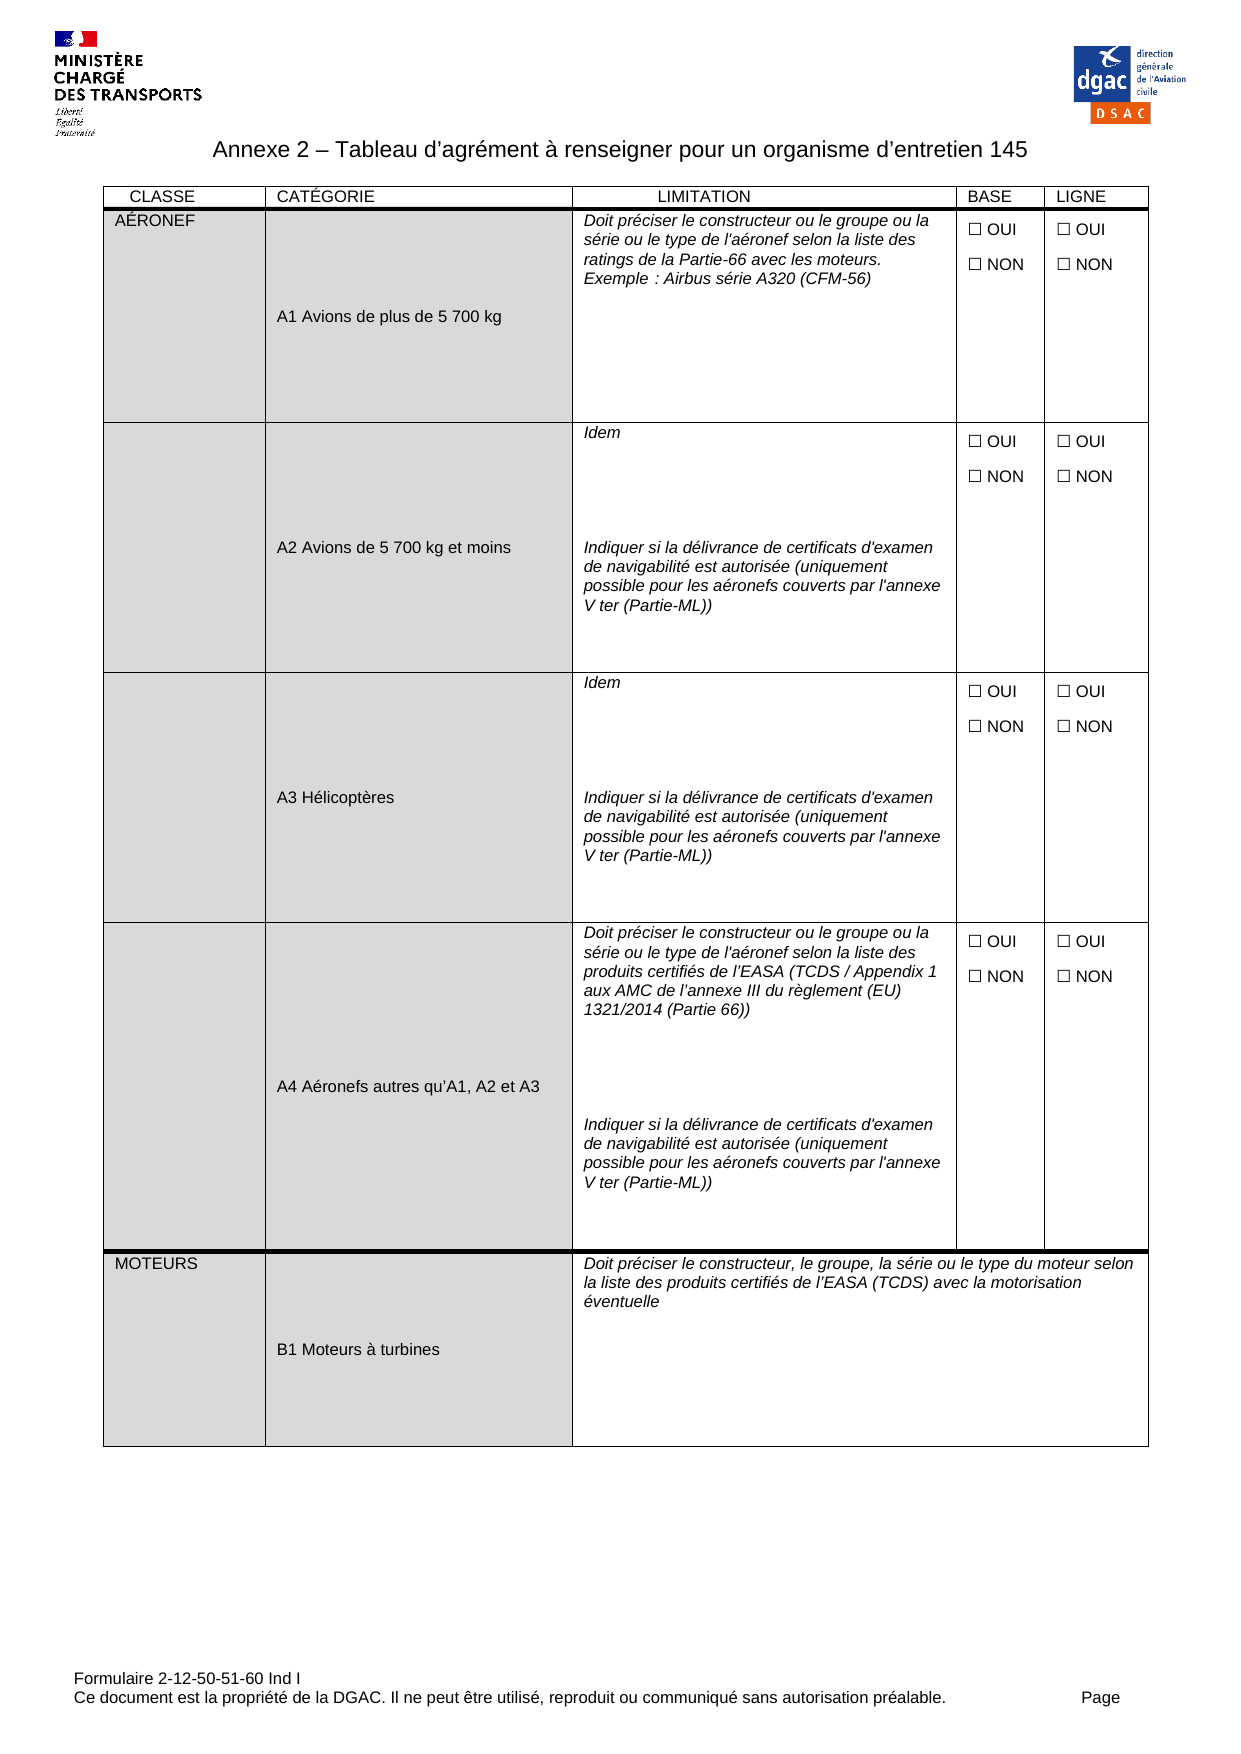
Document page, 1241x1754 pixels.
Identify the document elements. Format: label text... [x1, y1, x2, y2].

table_header LIGNE [1045, 187, 1148, 206]
table_header CLASSE [104, 187, 265, 206]
table_cell ☐ OUI ☐ NON [1045, 423, 1148, 672]
table_header BASE [957, 187, 1044, 206]
table_cell [104, 423, 265, 672]
table_cell Doit préciser le constructeur ou le groupe ou la série ou le type de l'aéronef selon la liste des ratings de la Partie-66 avec les moteurs. Exemple : Airbus série A320 (CFM-56) [573, 211, 956, 422]
picture [1073, 46, 1186, 124]
table_cell [104, 673, 265, 922]
table_cell ☐ OUI ☐ NON [1045, 923, 1148, 1249]
table_cell ☐ OUI ☐ NON [957, 423, 1044, 672]
table_cell ☐ OUI ☐ NON [957, 673, 1044, 922]
table_cell A2 Avions de 5 700 kg et moins [266, 423, 572, 672]
table_cell A1 Avions de plus de 5 700 kg [266, 211, 572, 422]
table_cell ☐ OUI ☐ NON [957, 923, 1044, 1249]
table_cell A4 Aéronefs autres qu’A1, A2 et A3 [266, 923, 572, 1249]
table_cell ☐ OUI ☐ NON [1045, 211, 1148, 422]
table_cell MOTEURS [104, 1254, 265, 1446]
table_cell B1 Moteurs à turbines [266, 1254, 572, 1446]
table_cell AÉRONEF [104, 211, 265, 422]
table_header LIMITATION [573, 187, 956, 206]
table_cell ☐ OUI ☐ NON [957, 211, 1044, 422]
table_cell ☐ OUI ☐ NON [1045, 673, 1148, 922]
table_cell Doit préciser le constructeur, le groupe, la série ou le type du moteur selon la liste des produits certifiés de l’EASA (TCDS) avec la motorisation éventuelle [573, 1254, 1148, 1446]
picture [53, 31, 257, 136]
table_cell [104, 923, 265, 1249]
table_cell A3 Hélicoptères [266, 673, 572, 922]
table_header CATÉGORIE [266, 187, 572, 206]
text Annexe 2 – Tableau d’agrément à renseigner pour un organisme d’entretien 145 [148, 88, 1093, 162]
table_cell Idem Indiquer si la délivrance de certificats d'examen de navigabilité est autorisée (uniquement possible pour les aéronefs couverts par l'annexe V ter (Partie-ML)) [573, 423, 956, 672]
table_cell Idem Indiquer si la délivrance de certificats d'examen de navigabilité est autorisée (uniquement possible pour les aéronefs couverts par l'annexe V ter (Partie-ML)) [573, 673, 956, 922]
table_cell Doit préciser le constructeur ou le groupe ou la série ou le type de l'aéronef selon la liste des produits certifiés de l’EASA (TCDS / Appendix 1 aux AMC de l’annexe III du règlement (EU) 1321/2014 (Partie 66)) Indiquer si la délivrance de certificats d'examen de navigabilité est autorisée (uniquement possible pour les aéronefs couverts par l'annexe V ter (Partie-ML)) [573, 923, 956, 1249]
